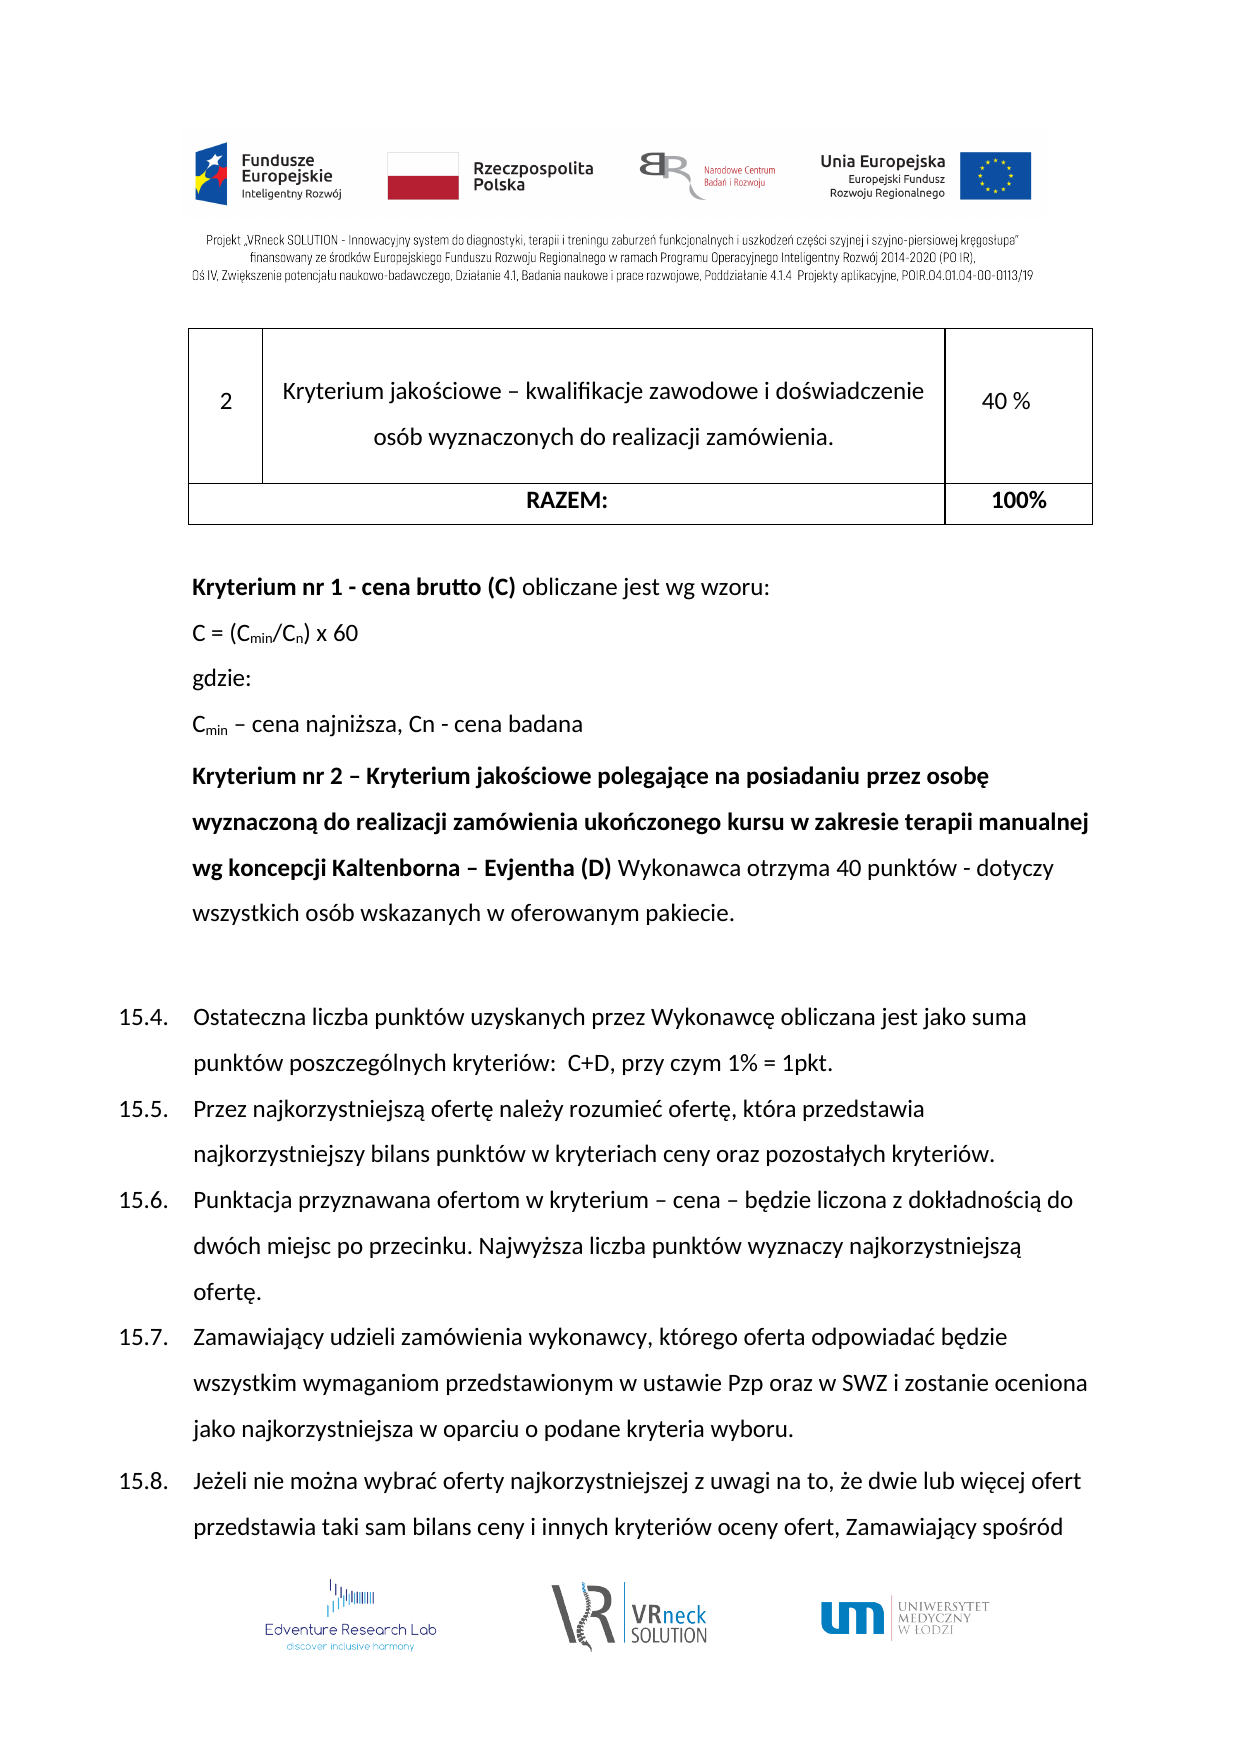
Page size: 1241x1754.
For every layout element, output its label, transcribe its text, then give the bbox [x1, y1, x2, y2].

list Punktacja przyznawana ofertom w kryterium – cena – będzie liczona z dokładnością do dwóch miejsc po przecinku. Najwyższa liczba punktów wyznaczy najkorzystniejszą ofertę. [118, 1184, 1092, 1306]
list Przez najkorzystniejszą ofertę należy rozumieć ofertę, która przedstawia najkorzystniejszy bilans punktów w kryteriach ceny oraz pozostałych kryteriów. [118, 1093, 1092, 1169]
text gdzie: [192, 663, 1092, 693]
picture [147, 1566, 1108, 1706]
table_cell 2 [189, 329, 262, 483]
picture [132, 95, 1093, 293]
list Zamawiający udzieli zamówienia wykonawcy, którego oferta odpowiadać będzie wszystkim wymaganiom przedstawionym w ustawie Pzp oraz w SWZ i zostanie oceniona jako najkorzystniejsza w oparciu o podane kryteria wyboru. [118, 1322, 1092, 1443]
table_cell 100% [946, 484, 1092, 524]
text Kryterium nr 2 – Kryterium jakościowe polegające na posiadaniu przez osobę wyznaczoną do realizacji zamówienia ukończonego kursu w zakresie terapii manualnej wg koncepcji Kaltenborna – Evjentha (D) Wykonawca otrzyma 40 punktów - dotyczy wszystkich osób wskazanych w oferowanym pakiecie. [192, 760, 1092, 928]
text Kryterium nr 1 - cena brutto (C) obliczane jest wg wzoru: [192, 571, 1092, 602]
table_cell RAZEM: [189, 484, 944, 524]
table_cell 40 % [946, 329, 1092, 483]
table_cell Kryterium jakościowe – kwalifikacje zawodowe i doświadczenie osób wyznaczonych do realizacji zamówienia. [263, 329, 944, 483]
list Ostateczna liczba punktów uzyskanych przez Wykonawcę obliczana jest jako suma punktów poszczególnych kryteriów: C+D, przy czym 1% = 1pkt. [118, 1001, 1092, 1078]
text Cmin – cena najniższa, Cn - cena badana [192, 708, 1092, 739]
text C = (Cmin/Cn) x 60 [192, 617, 1092, 647]
